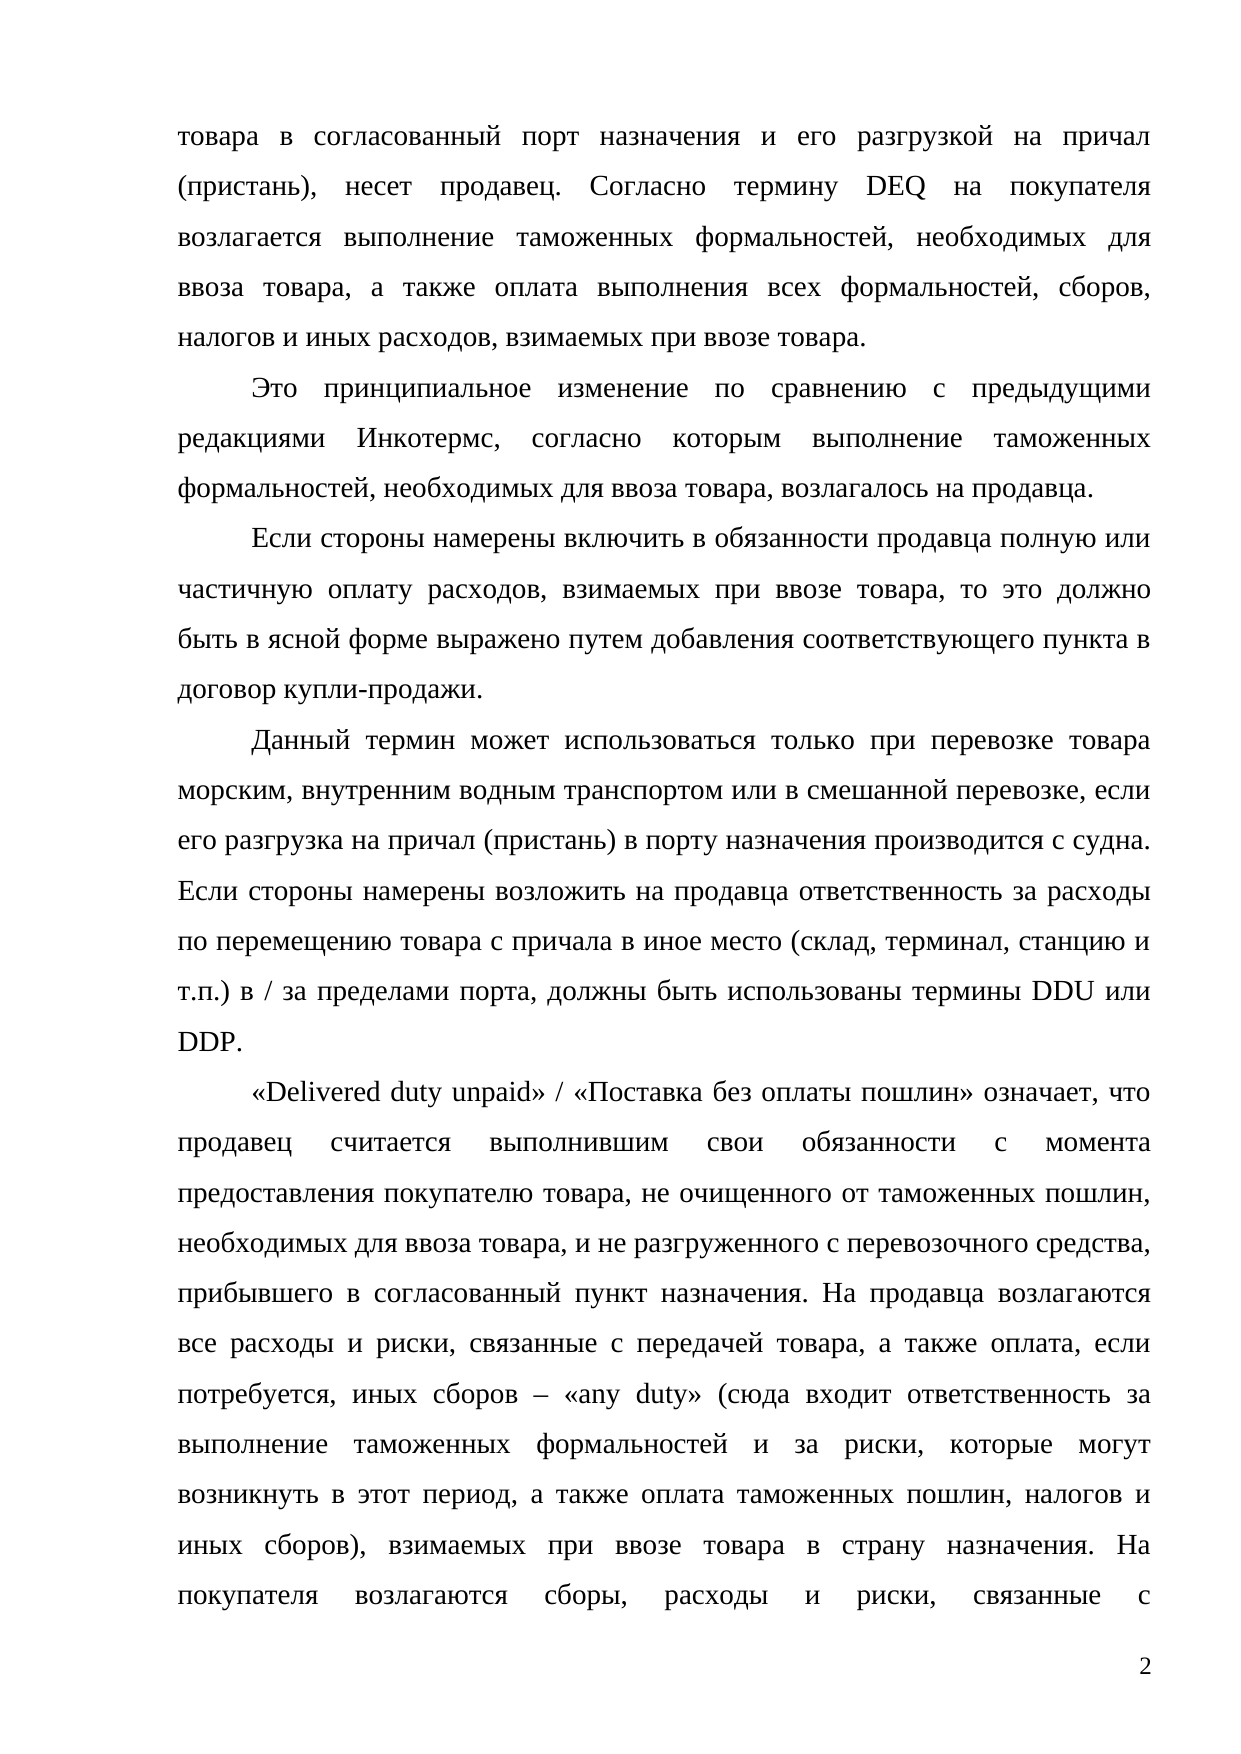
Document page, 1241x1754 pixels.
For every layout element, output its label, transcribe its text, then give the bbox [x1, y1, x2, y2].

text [177, 1074, 1152, 1611]
text Данный термин может использоваться только при перевозке товара морским, внутренним водным транспортом или в смешанной перевозке, если его разгрузка на причал (пристань) в порту назначения производится с судна. Если стороны намерены возложить на продавца ответственность за расходы по перемещению товара с причала в иное место (склад, терминал, станцию и т.п.) в / за пределами порта, должны быть использованы термины DDU или DDP. [177, 722, 1152, 1057]
text Это принципиальное изменение по сравнению с предыдущими редакциями Инкотермс, согласно которым выполнение таможенных формальностей, необходимых для ввоза товара, возлагалось на продавца. [177, 370, 1152, 504]
text Если стороны намерены включить в обязанности продавца полную или частичную оплату расходов, взимаемых при ввозе товара, то это должно быть в ясной форме выражено путем добавления соответствующего пункта в договор купли-продажи. [177, 521, 1152, 705]
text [177, 118, 1152, 353]
